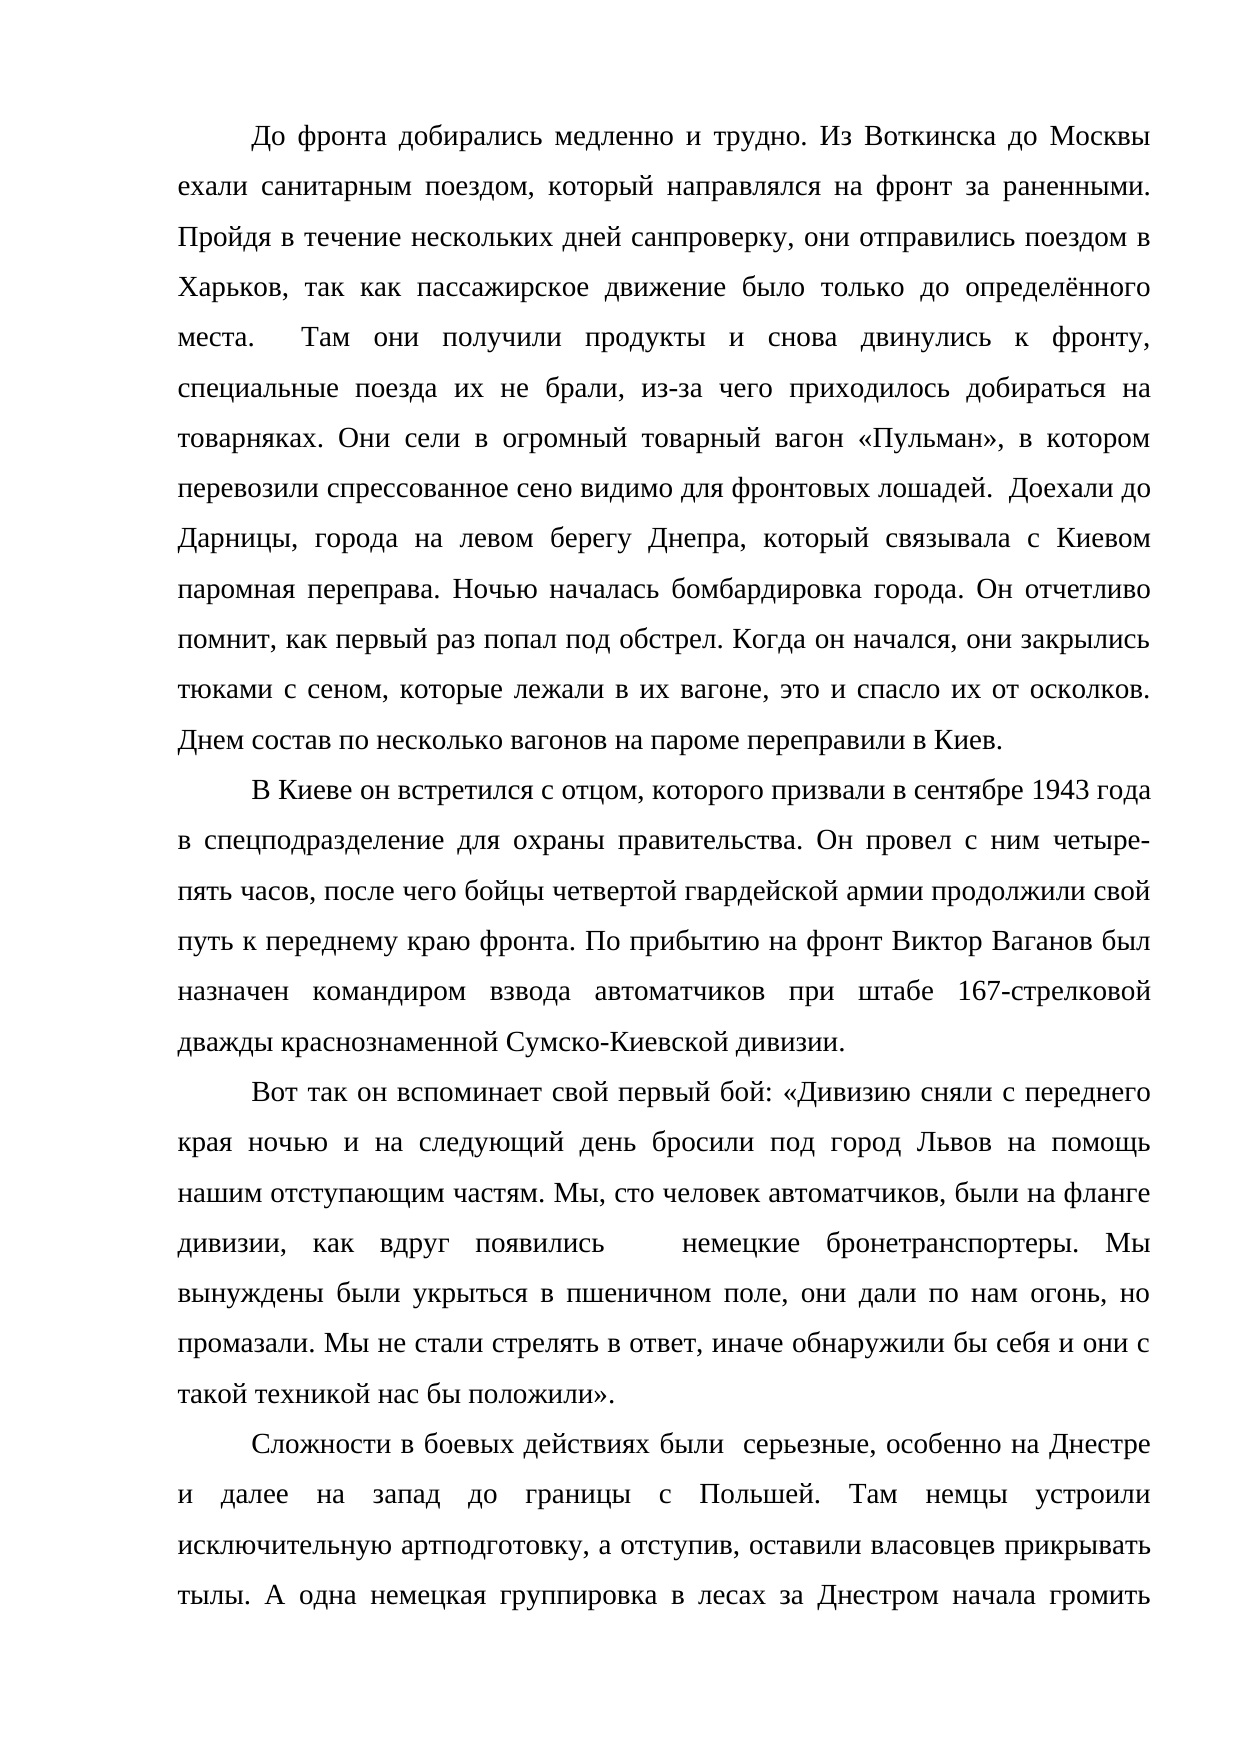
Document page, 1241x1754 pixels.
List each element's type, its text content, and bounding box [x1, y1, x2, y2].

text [177, 1426, 1152, 1611]
text В Киеве он встретился с отцом, которого призвали в сентябре 1943 года в спецподразделение для охраны правительства. Он провел с ним четыре-пять часов, после чего бойцы четвертой гвардейской армии продолжили свой путь к переднему краю фронта. По прибытию на фронт Виктор Ваганов был назначен командиром взвода автоматчиков при штабе 167-стрелковой дважды краснознаменной Сумско-Киевской дивизии. [177, 772, 1152, 1057]
text До фронта добирались медленно и трудно. Из Воткинска до Москвы ехали санитарным поездом, который направлялся на фронт за раненными. Пройдя в течение нескольких дней санпроверку, они отправились поездом в Харьков, так как пассажирское движение было только до определённого места. Там они получили продукты и снова двинулись к фронту, специальные поезда их не брали, из-за чего приходилось добираться на товарняках. Они сели в огромный товарный вагон «Пульман», в котором перевозили спрессованное сено видимо для фронтовых лошадей. Доехали до Дарницы, города на левом берегу Днепра, который связывала с Киевом паромная переправа. Ночью началась бомбардировка города. Он отчетливо помнит, как первый раз попал под обстрел. Когда он начался, они закрылись тюками с сеном, которые лежали в их вагоне, это и спасло их от осколков. Днем состав по несколько вагонов на пароме переправили в Киев. [177, 118, 1152, 755]
text Вот так он вспоминает свой первый бой: «Дивизию сняли с переднего края ночью и на следующий день бросили под город Львов на помощь нашим отступающим частям. Мы, сто человек автоматчиков, были на фланге дивизии, как вдруг появились немецкие бронетранспортеры. Мы вынуждены были укрыться в пшеничном поле, они дали по нам огонь, но промазали. Мы не стали стрелять в ответ, иначе обнаружили бы себя и они с такой техникой нас бы положили». [177, 1074, 1152, 1409]
